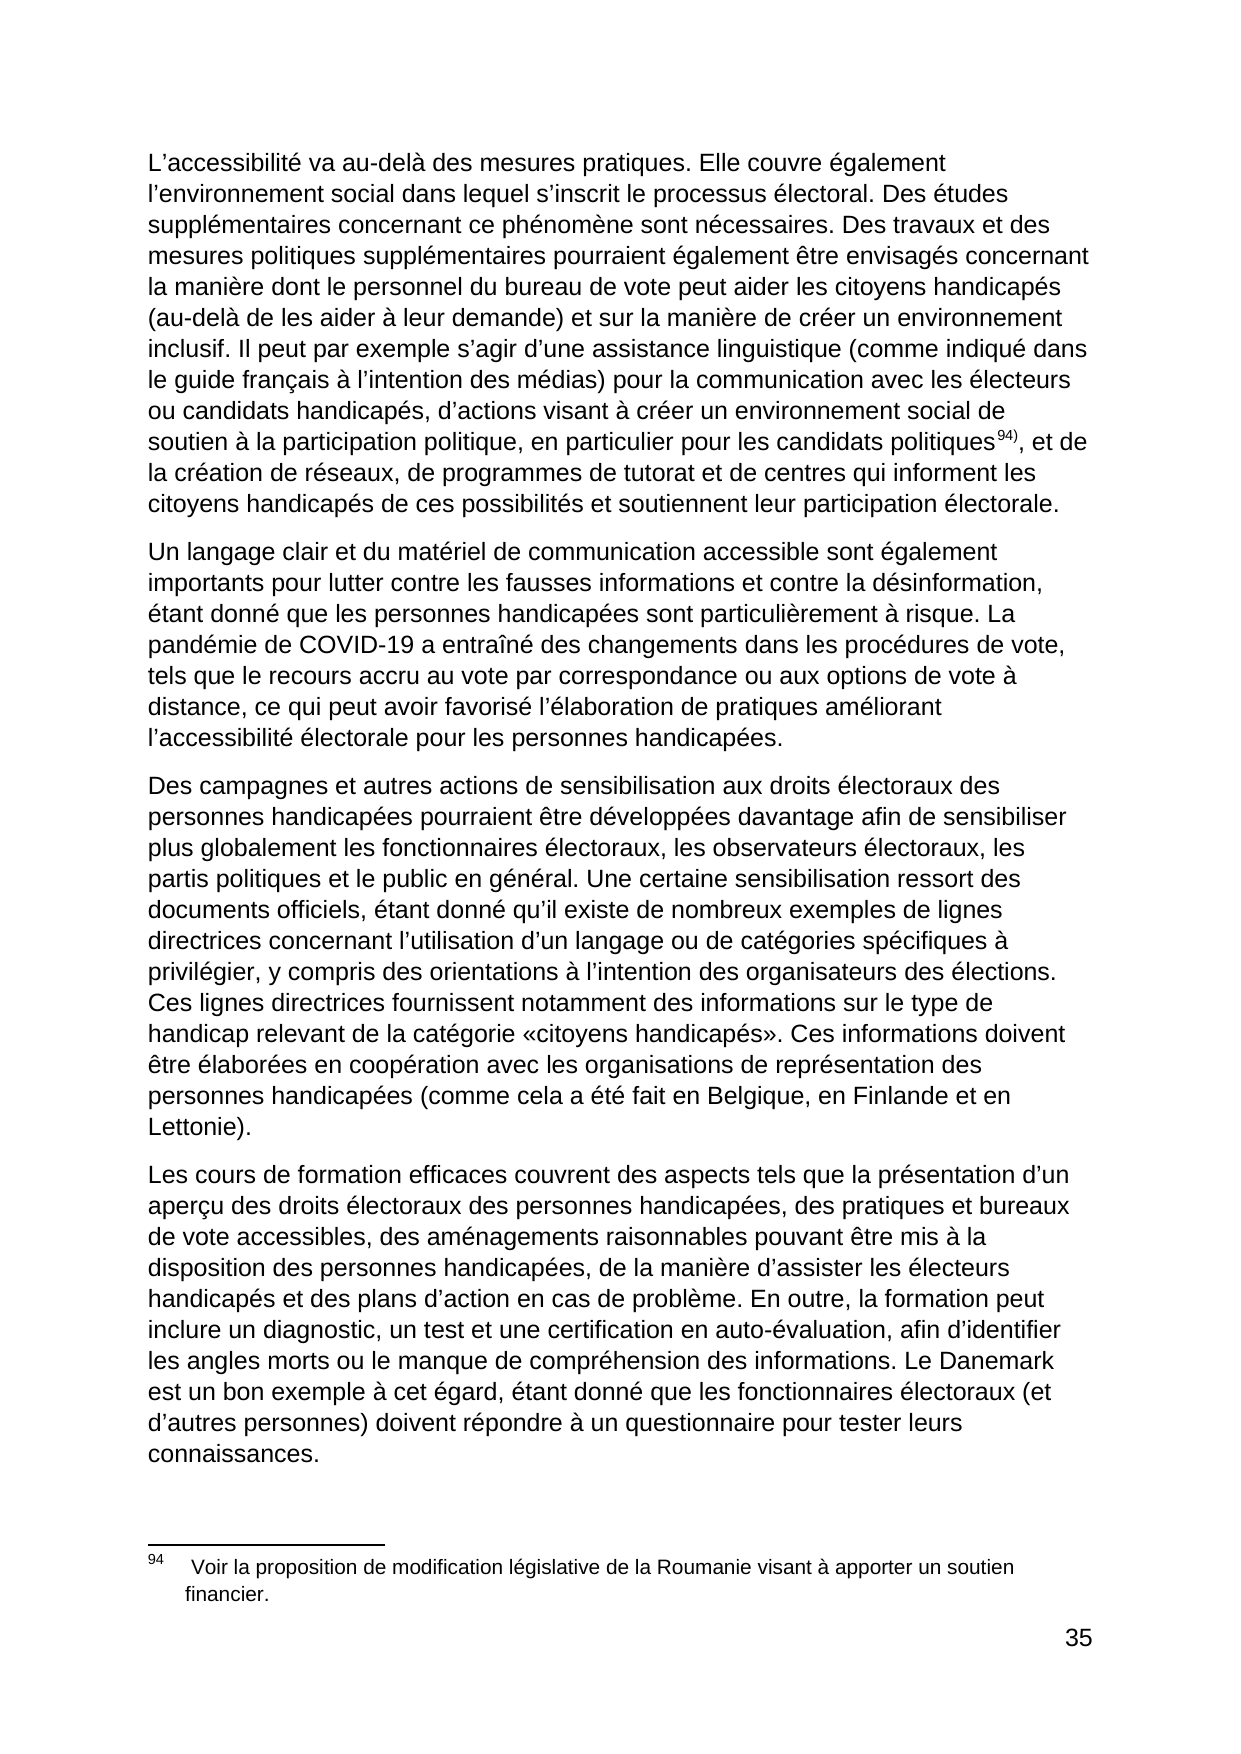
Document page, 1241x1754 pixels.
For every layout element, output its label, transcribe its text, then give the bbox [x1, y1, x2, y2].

text Les cours de formation efficaces couvrent des aspects tels que la présentation d’un aperçu des droits électoraux des personnes handicapées, des pratiques et bureaux de vote accessibles, des aménagements raisonnables pouvant être mis à la disposition des personnes handicapées, de la manière d’assister les électeurs handicapés et des plans d’action en cas de problème. En outre, la formation peut inclure un diagnostic, un test et une certification en auto-évaluation, afin d’identifier les angles morts ou le manque de compréhension des informations. Le Danemark est un bon exemple à cet égard, étant donné que les fonctionnaires électoraux (et d’autres personnes) doivent répondre à un questionnaire pour tester leurs connaissances. [148, 1160, 1092, 1468]
text Des campagnes et autres actions de sensibilisation aux droits électoraux des personnes handicapées pourraient être développées davantage afin de sensibiliser plus globalement les fonctionnaires électoraux, les observateurs électoraux, les partis politiques et le public en général. Une certaine sensibilisation ressort des documents officiels, étant donné qu’il existe de nombreux exemples de lignes directrices concernant l’utilisation d’un langage ou de catégories spécifiques à privilégier, y compris des orientations à l’intention des organisateurs des élections. Ces lignes directrices fournissent notamment des informations sur le type de handicap relevant de la catégorie «citoyens handicapés». Ces informations doivent être élaborées en coopération avec les organisations de représentation des personnes handicapées (comme cela a été fait en Belgique, en Finlande et en Lettonie). [148, 771, 1092, 1141]
text Un langage clair et du matériel de communication accessible sont également importants pour lutter contre les fausses informations et contre la désinformation, étant donné que les personnes handicapées sont particulièrement à risque. La pandémie de COVID-19 a entraîné des changements dans les procédures de vote, tels que le recours accru au vote par correspondance ou aux options de vote à distance, ce qui peut avoir favorisé l’élaboration de pratiques améliorant l’accessibilité électorale pour les personnes handicapées. [148, 537, 1092, 752]
text L’accessibilité va au-delà des mesures pratiques. Elle couvre également l’environnement social dans lequel s’inscrit le processus électoral. Des études supplémentaires concernant ce phénomène sont nécessaires. Des travaux et des mesures politiques supplémentaires pourraient également être envisagés concernant la manière dont le personnel du bureau de vote peut aider les citoyens handicapés (au-delà de les aider à leur demande) et sur la manière de créer un environnement inclusif. Il peut par exemple s’agir d’une assistance linguistique (comme indiqué dans le guide français à l’intention des médias) pour la communication avec les électeurs ou candidats handicapés, d’actions visant à créer un environnement social de soutien à la participation politique, en particulier pour les candidats politiques), et de la création de réseaux, de programmes de tutorat et de centres qui informent les citoyens handicapés de ces possibilités et soutiennent leur participation électorale. [148, 148, 1092, 518]
